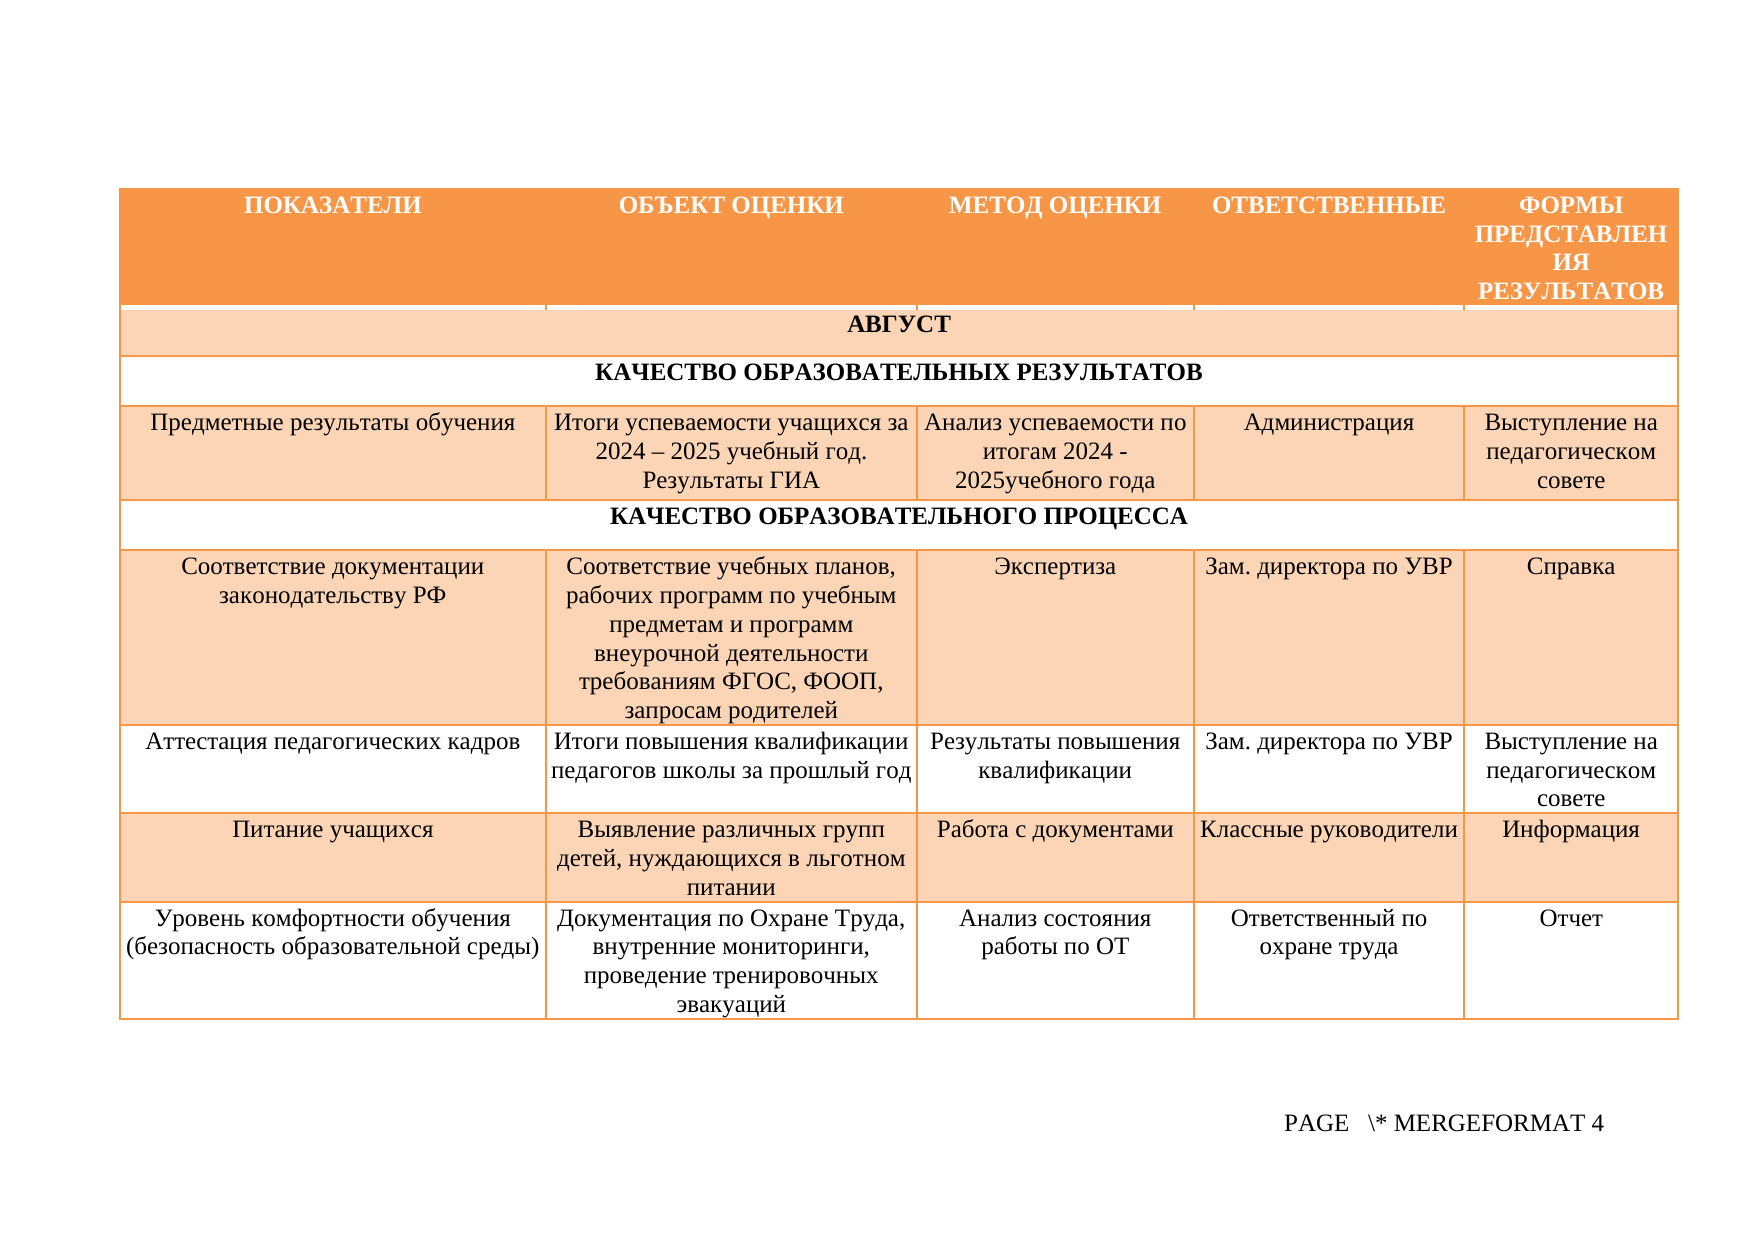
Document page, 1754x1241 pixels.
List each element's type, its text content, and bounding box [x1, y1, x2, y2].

table_cell Зам. директора по УВР [1195, 726, 1463, 812]
table_cell Выступление на педагогическом совете [1465, 407, 1677, 499]
table_cell Отчет [1465, 903, 1677, 1018]
table_cell Уровень комфортности обучения (безопасность образовательной среды) [121, 903, 545, 1018]
table_cell Соответствие учебных планов, рабочих программ по учебным предметам и программ внеурочной деятельности требованиям ФГОС, ФООП, запросам родителей [547, 551, 916, 724]
table_cell Анализ успеваемости по итогам 2024 - 2025учебного года [918, 407, 1193, 499]
table_header ПОКАЗАТЕЛИ [121, 190, 545, 305]
table_cell АВГУСТ [121, 310, 1677, 355]
table_cell Зам. директора по УВР [1195, 551, 1463, 724]
table_cell Справка [1465, 551, 1677, 724]
table_cell Результаты повышения квалификации [918, 726, 1193, 812]
table_cell Классные руководители [1195, 814, 1463, 901]
table_cell Экспертиза [918, 551, 1193, 724]
table_cell Аттестация педагогических кадров [121, 726, 545, 812]
table_cell Выступление на педагогическом совете [1465, 726, 1677, 812]
table_header ОБЪЕКТ ОЦЕНКИ [547, 190, 916, 305]
table_header ОТВЕТСТВЕННЫЕ [1195, 190, 1463, 305]
table_cell Работа с документами [918, 814, 1193, 901]
table_cell КАЧЕСТВО ОБРАЗОВАТЕЛЬНОГО ПРОЦЕССА [121, 501, 1677, 549]
table_cell Информация [1465, 814, 1677, 901]
table_cell Предметные результаты обучения [121, 407, 545, 499]
table_cell Выявление различных групп детей, нуждающихся в льготном питании [547, 814, 916, 901]
table_header МЕТОД ОЦЕНКИ [918, 190, 1193, 305]
table_cell Итоги повышения квалификации педагогов школы за прошлый год [547, 726, 916, 812]
table_cell Анализ состояния работы по ОТ [918, 903, 1193, 1018]
table_cell Документация по Охране Труда, внутренние мониторинги, проведение тренировочных эвакуаций [547, 903, 916, 1018]
table_cell Соответствие документации законодательству РФ [121, 551, 545, 724]
table_header ФОРМЫ ПРЕДСТАВЛЕНИЯ РЕЗУЛЬТАТОВ [1465, 190, 1677, 305]
table_cell Питание учащихся [121, 814, 545, 901]
table_cell Администрация [1195, 407, 1463, 499]
table_cell Ответственный по охране труда [1195, 903, 1463, 1018]
table_cell Итоги успеваемости учащихся за 2024 – 2025 учебный год. Результаты ГИА [547, 407, 916, 499]
table_cell КАЧЕСТВО ОБРАЗОВАТЕЛЬНЫХ РЕЗУЛЬТАТОВ [121, 357, 1677, 405]
